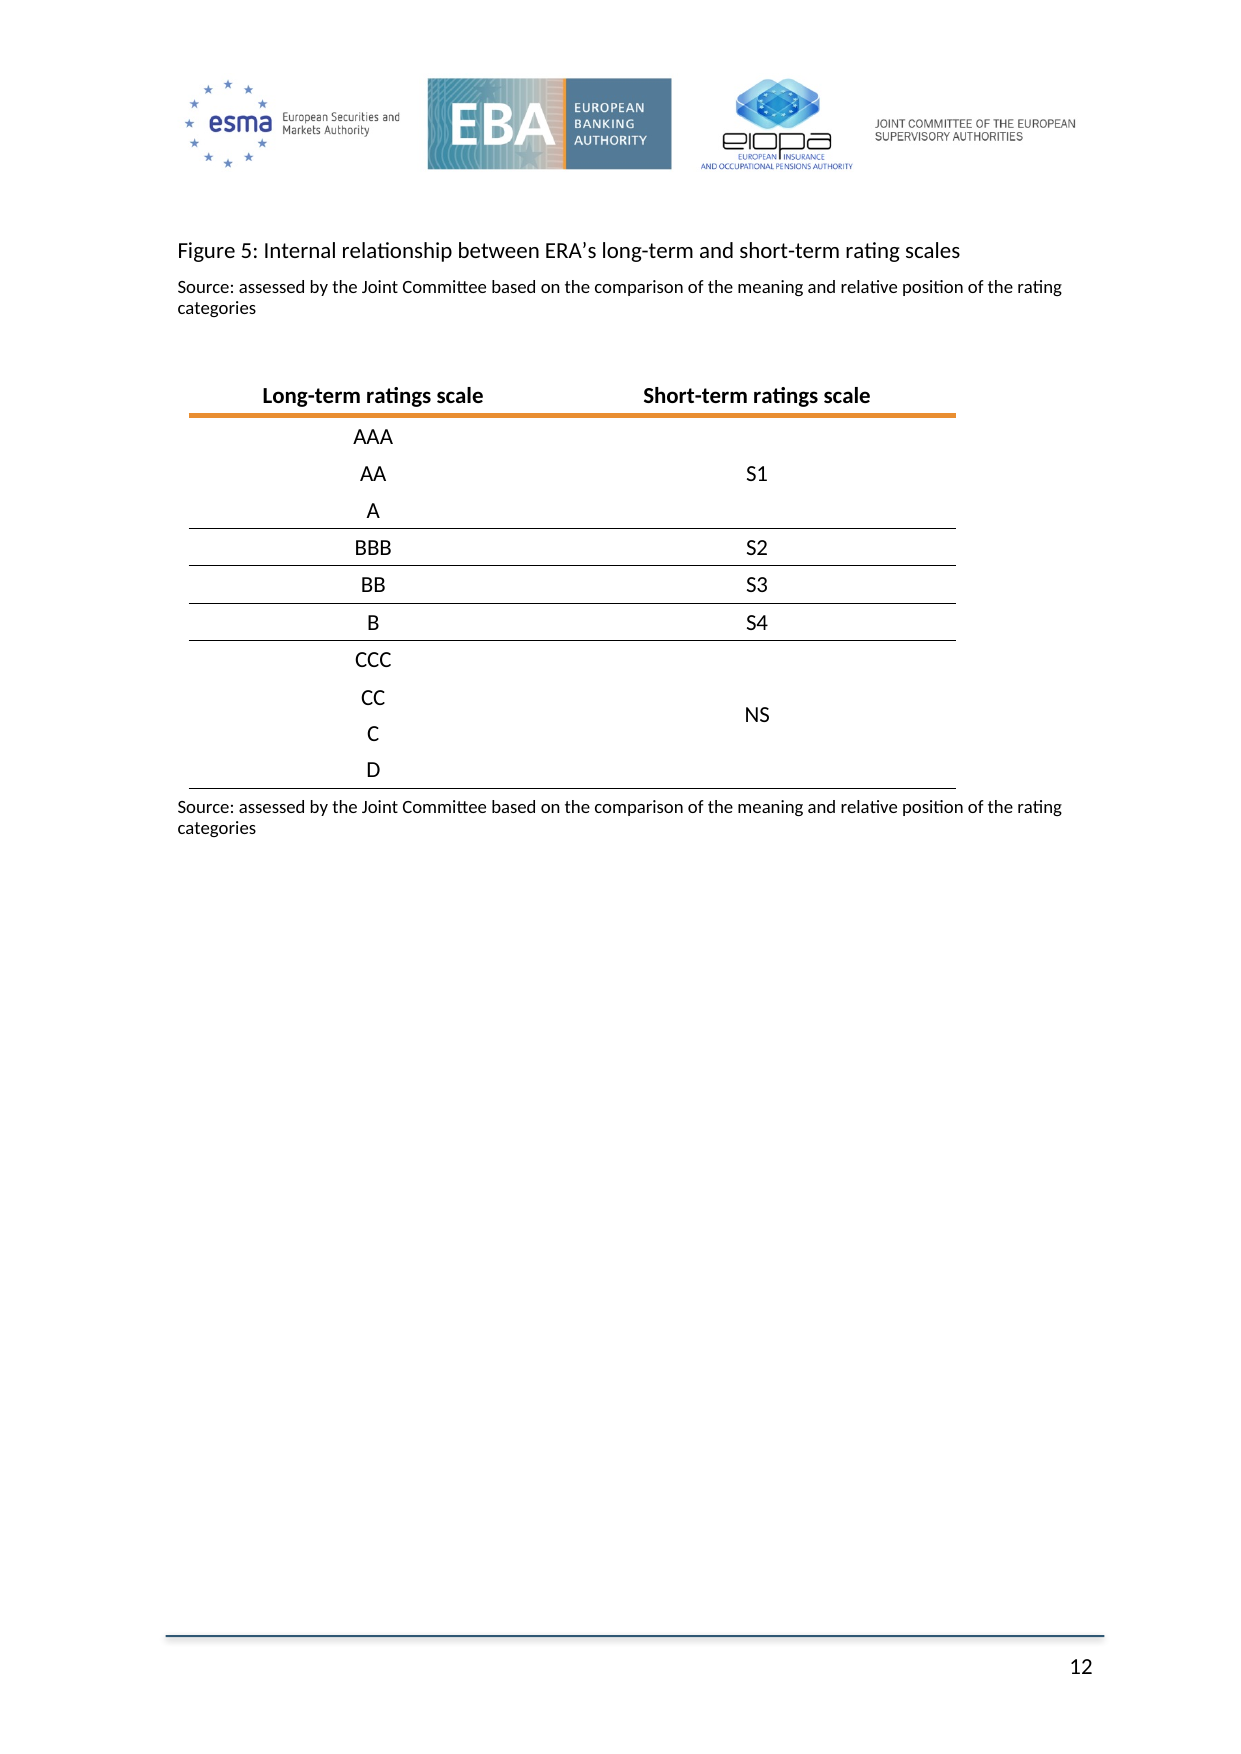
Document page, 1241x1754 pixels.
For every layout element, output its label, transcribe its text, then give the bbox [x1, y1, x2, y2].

table_cell B [189, 604, 557, 640]
table_cell BB [189, 566, 557, 603]
table_cell D [189, 751, 557, 788]
table_cell CCC [189, 641, 557, 677]
title Figure 5: Internal relationship between ERA’s long-term and short-term rating scales [177, 236, 1092, 264]
table_cell CC [189, 678, 557, 715]
table_cell BBB [189, 529, 557, 565]
table_cell S3 [558, 566, 956, 603]
table_cell NS [558, 641, 956, 788]
table_cell S4 [558, 604, 956, 640]
table_cell AA [189, 454, 557, 492]
text Source: assessed by the Joint Committee based on the comparison of the meaning and relative position of the rating categories [177, 277, 1092, 318]
table_header Long-term ratings scale [189, 377, 557, 413]
table_cell AAA [189, 418, 557, 454]
table_cell C [189, 715, 557, 751]
text Source: assessed by the Joint Committee based on the comparison of the meaning and relative position of the rating categories [177, 797, 1092, 839]
table_cell S1 [558, 418, 956, 528]
table_header Short-term ratings scale [558, 377, 956, 413]
table_cell S2 [558, 529, 956, 565]
picture [177, 73, 1088, 174]
table_cell A [189, 492, 557, 528]
